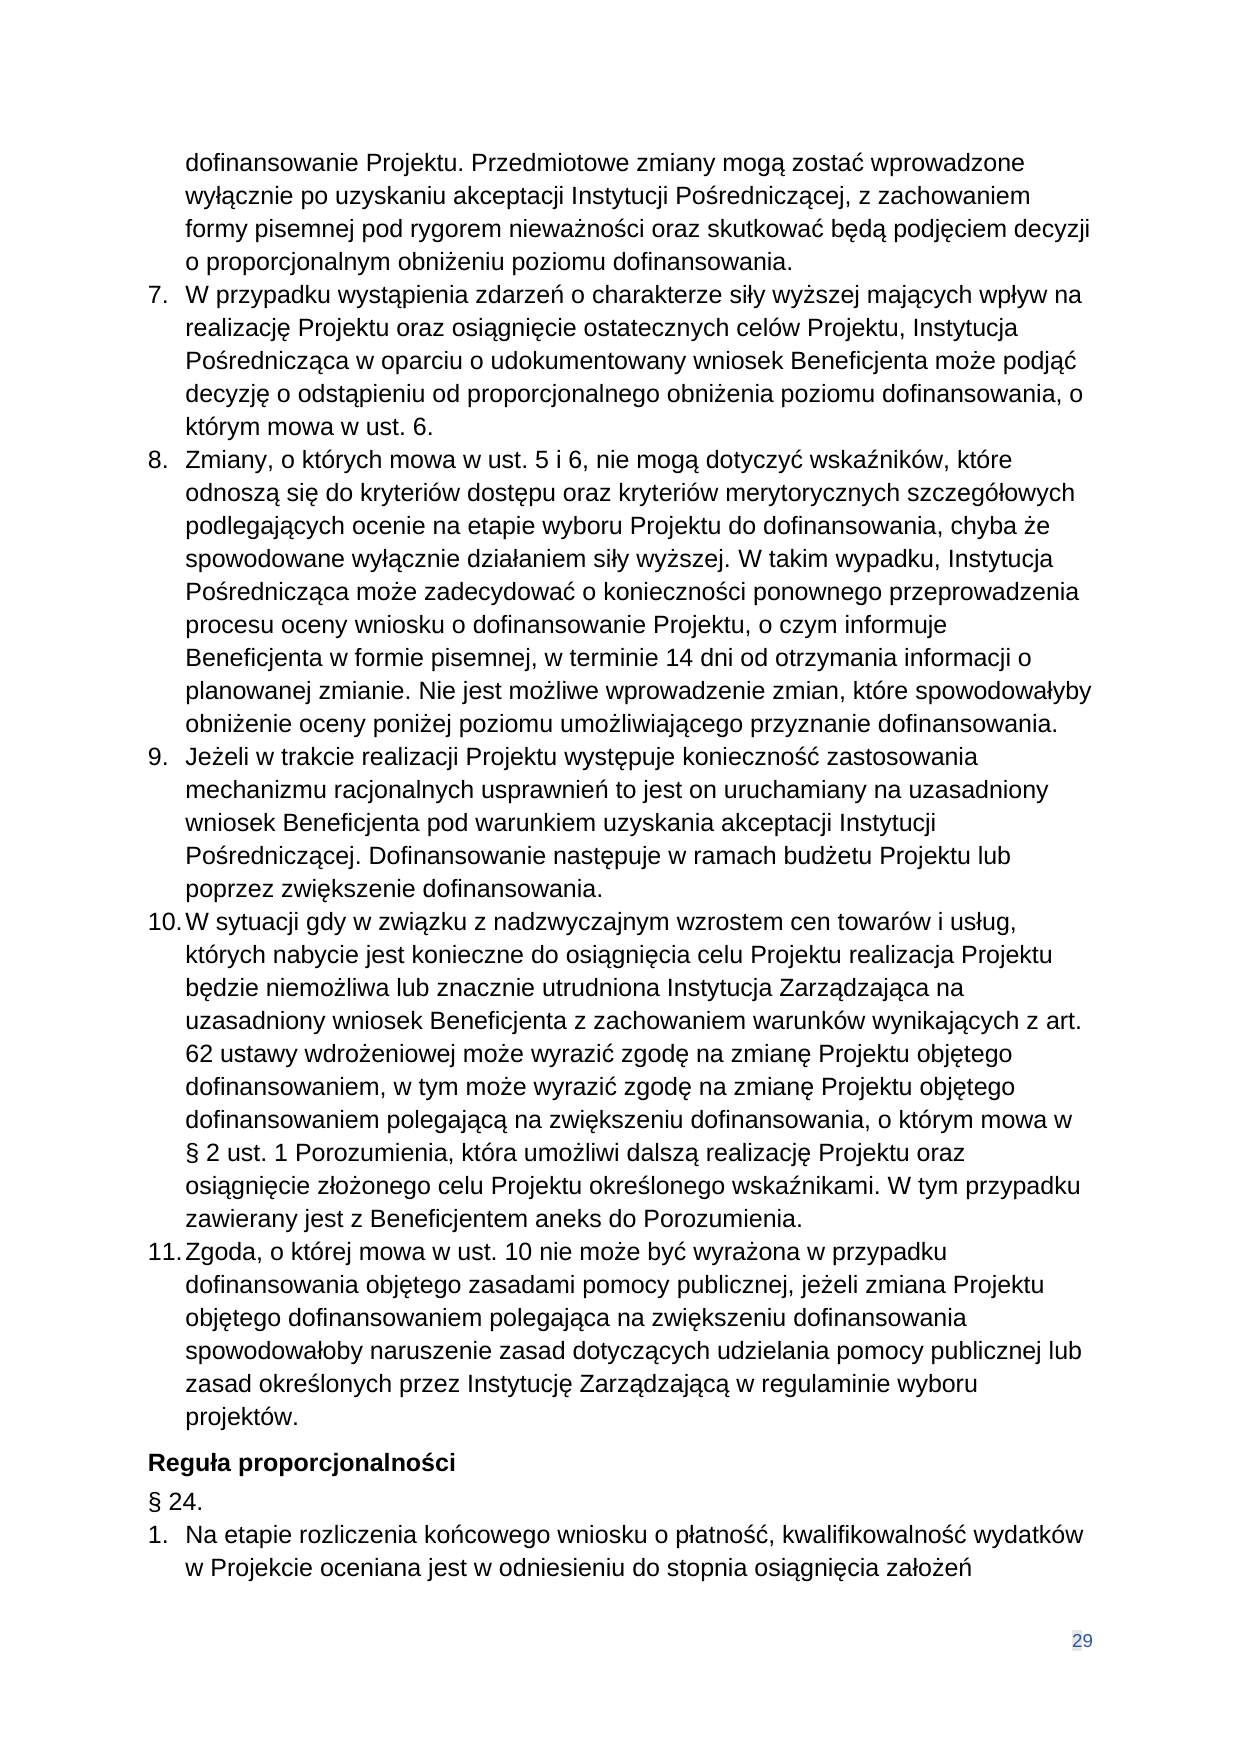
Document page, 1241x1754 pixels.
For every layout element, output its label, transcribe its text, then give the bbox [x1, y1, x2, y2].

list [148, 1520, 1093, 1582]
list W przypadku wystąpienia zdarzeń o charakterze siły wyższej mających wpływ na realizację Projektu oraz osiągnięcie ostatecznych celów Projektu, Instytucja Pośrednicząca w oparciu o udokumentowany wniosek Beneficjenta może podjąć decyzję o odstąpieniu od proporcjonalnego obniżenia poziomu dofinansowania, o którym mowa w ust. 6. [148, 280, 1093, 441]
list Jeżeli w trakcie realizacji Projektu występuje konieczność zastosowania mechanizmu racjonalnych usprawnień to jest on uruchamiany na uzasadniony wniosek Beneficjenta pod warunkiem uzyskania akceptacji Instytucji Pośredniczącej. Dofinansowanie następuje w ramach budżetu Projektu lub poprzez zwiększenie dofinansowania. [148, 742, 1093, 903]
list W sytuacji gdy w związku z nadzwyczajnym wzrostem cen towarów i usług, których nabycie jest konieczne do osiągnięcia celu Projektu realizacja Projektu będzie niemożliwa lub znacznie utrudniona Instytucja Zarządzająca na uzasadniony wniosek Beneficjenta z zachowaniem warunków wynikających z art. 62 ustawy wdrożeniowej może wyrazić zgodę na zmianę Projektu objętego dofinansowaniem, w tym może wyrazić zgodę na zmianę Projektu objętego dofinansowaniem polegającą na zwiększeniu dofinansowania, o którym mowa w § 2 ust. 1 Porozumienia, która umożliwi dalszą realizację Projektu oraz osiągnięcie złożonego celu Projektu określonego wskaźnikami. W tym przypadku zawierany jest z Beneficjentem aneks do Porozumienia. [148, 907, 1093, 1233]
subtitle Reguła proporcjonalności [148, 1448, 1093, 1477]
list Zgoda, o której mowa w ust. 10 nie może być wyrażona w przypadku dofinansowania objętego zasadami pomocy publicznej, jeżeli zmiana Projektu objętego dofinansowaniem polegająca na zwiększeniu dofinansowania spowodowałoby naruszenie zasad dotyczących udzielania pomocy publicznej lub zasad określonych przez Instytucję Zarządzającą w regulaminie wyboru projektów. [148, 1237, 1093, 1431]
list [148, 148, 1093, 275]
list Zmiany, o których mowa w ust. 5 i 6, nie mogą dotyczyć wskaźników, które odnoszą się do kryteriów dostępu oraz kryteriów merytorycznych szczegółowych podlegających ocenie na etapie wyboru Projektu do dofinansowania, chyba że spowodowane wyłącznie działaniem siły wyższej. W takim wypadku, Instytucja Pośrednicząca może zadecydować o konieczności ponownego przeprowadzenia procesu oceny wniosku o dofinansowanie Projektu, o czym informuje Beneficjenta w formie pisemnej, w terminie 14 dni od otrzymania informacji o planowanej zmianie. Nie jest możliwe wprowadzenie zmian, które spowodowałyby obniżenie oceny poniżej poziomu umożliwiającego przyznanie dofinansowania. [148, 445, 1093, 738]
subtitle § 24. [148, 1487, 1093, 1516]
